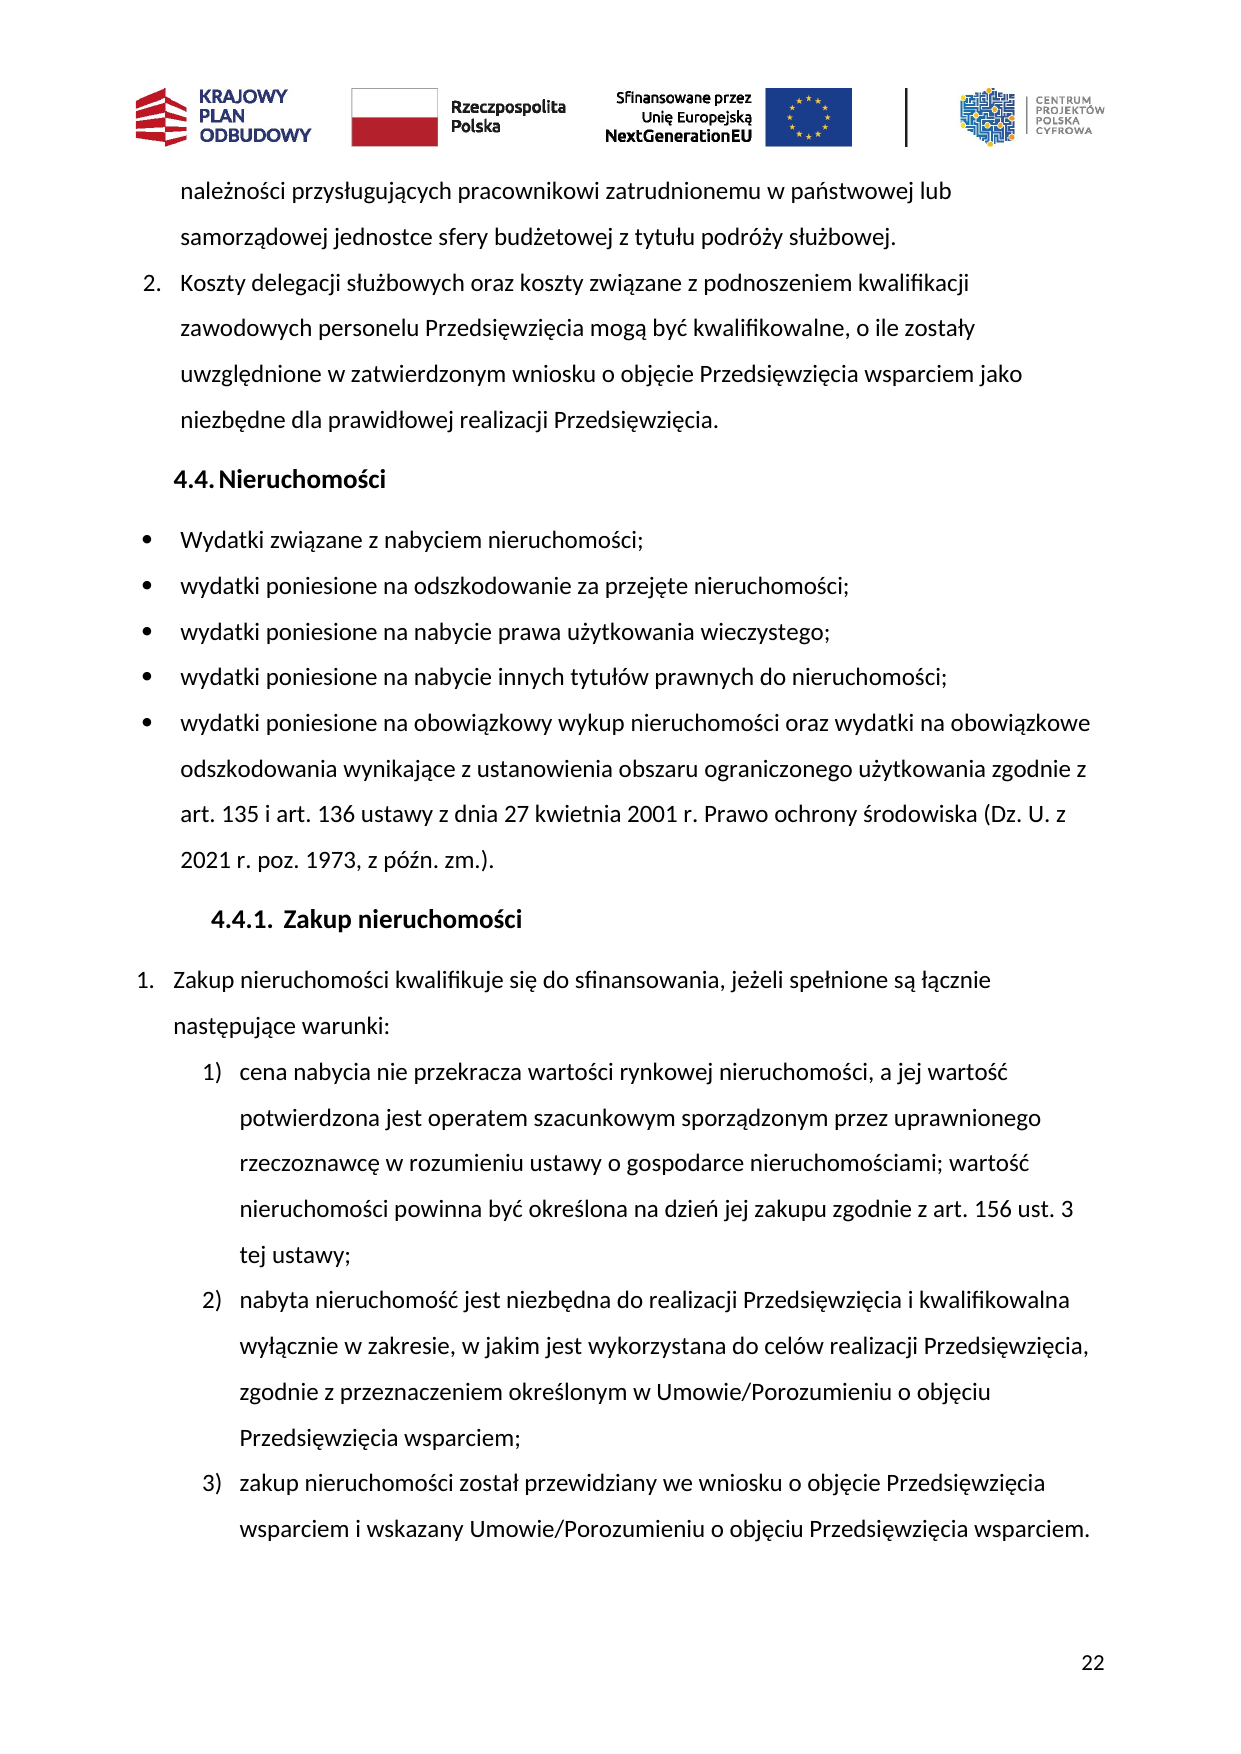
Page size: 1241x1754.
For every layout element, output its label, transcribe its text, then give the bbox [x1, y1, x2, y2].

picture [135, 88, 1105, 147]
list Zakup nieruchomości kwalifikuje się do sfinansowania, jeżeli spełnione są łącznie następujące warunki: [136, 964, 1104, 1041]
subtitle Nieruchomości [173, 462, 1104, 495]
list Koszty delegacji służbowych oraz koszty związane z podnoszeniem kwalifikacji zawodowych personelu Przedsięwzięcia mogą być kwalifikowalne, o ile zostały uwzględnione w zatwierdzonym wniosku o objęcie Przedsięwzięcia wsparciem jako niezbędne dla prawidłowej realizacji Przedsięwzięcia. [143, 267, 1104, 434]
list cena nabycia nie przekracza wartości rynkowej nieruchomości, a jej wartość potwierdzona jest operatem szacunkowym sporządzonym przez uprawnionego rzeczoznawcę w rozumieniu ustawy o gospodarce nieruchomościami; wartość nieruchomości powinna być określona na dzień jej zakupu zgodnie z art. 156 ust. 3 tej ustawy; [202, 1056, 1104, 1269]
list wydatki poniesione na odszkodowanie za przejęte nieruchomości; [143, 570, 1104, 601]
list zakup nieruchomości został przewidziany we wniosku o objęcie Przedsięwzięcia wsparciem i wskazany Umowie/Porozumieniu o objęciu Przedsięwzięcia wsparciem. [202, 1468, 1104, 1544]
subtitle Zakup nieruchomości [211, 903, 1104, 936]
list nabyta nieruchomość jest niezbędna do realizacji Przedsięwzięcia i kwalifikowalna wyłącznie w zakresie, w jakim jest wykorzystana do celów realizacji Przedsięwzięcia, zgodnie z przeznaczeniem określonym w Umowie/Porozumieniu o objęciu Przedsięwzięcia wsparciem; [202, 1285, 1104, 1452]
list wydatki poniesione na obowiązkowy wykup nieruchomości oraz wydatki na obowiązkowe odszkodowania wynikające z ustanowienia obszaru ograniczonego użytkowania zgodnie z art. 135 i art. 136 ustawy z dnia 27 kwietnia 2001 r. Prawo ochrony środowiska (Dz. U. z 2021 r. poz. 1973, z późn. zm.). [143, 707, 1104, 875]
list wydatki poniesione na nabycie prawa użytkowania wieczystego; [143, 616, 1104, 646]
list wydatki poniesione na nabycie innych tytułów prawnych do nieruchomości; [143, 661, 1104, 692]
list Wydatki związane z nabyciem nieruchomości; [143, 524, 1104, 555]
